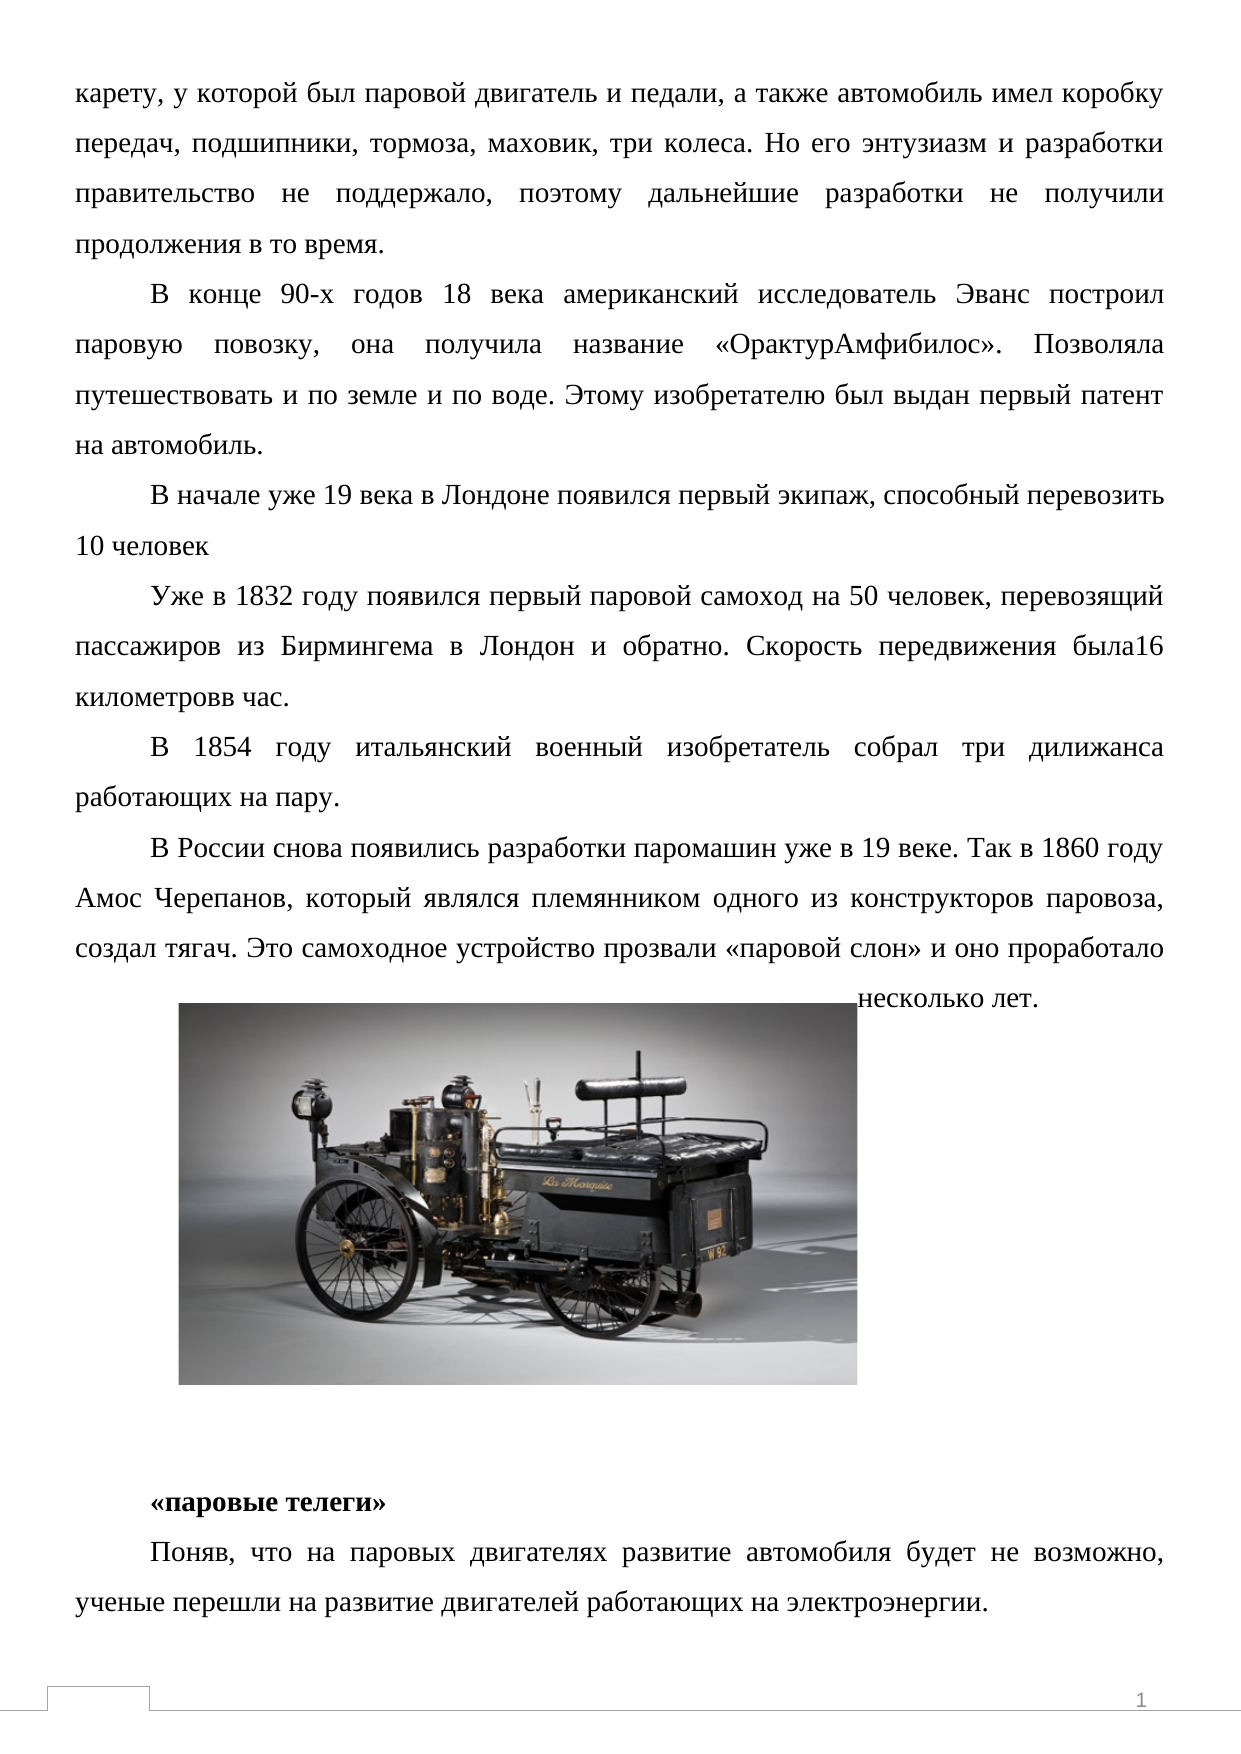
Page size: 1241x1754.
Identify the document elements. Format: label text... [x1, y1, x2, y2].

text В России снова появились разработки паромашин уже в 19 веке. Так в 1860 году Амоc Черепанов, который являлся племянником одного из конструкторов паровоза, создал тягач. Это самоходное устройство прозвали «паровой слон» и оно проработало несколько лет. [75, 830, 1165, 1014]
text В конце 90-х годов 18 века американский исследователь Эванc построил паровую повозку, она получила название «ОрактурАмфибилоc». Позволяла путешествовать и по земле и по воде. Этому изобретателю был выдан первый патент на автомобиль. [75, 276, 1165, 461]
text Уже в 1832 году появился первый паровой самоход на 50 человек, перевозящий пассажиров из Бирмингема в Лондон и обратно. Скорость передвижения была16 километровв час. [75, 578, 1165, 712]
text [75, 75, 1165, 259]
picture [178, 1003, 858, 1385]
text В начале уже 19 века в Лондоне появился первый экипаж, способный перевозить 10 человек [75, 477, 1165, 561]
text Поняв, что на паровых двигателях развитие автомобиля будет не возможно, ученые перешли на развитие двигателей работающих на электроэнергии. [75, 1534, 1165, 1618]
text В 1854 году итальянский военный изобретатель собрал три дилижанса работающих на пару. [75, 729, 1165, 813]
text «паровые телеги» [75, 1484, 1165, 1517]
